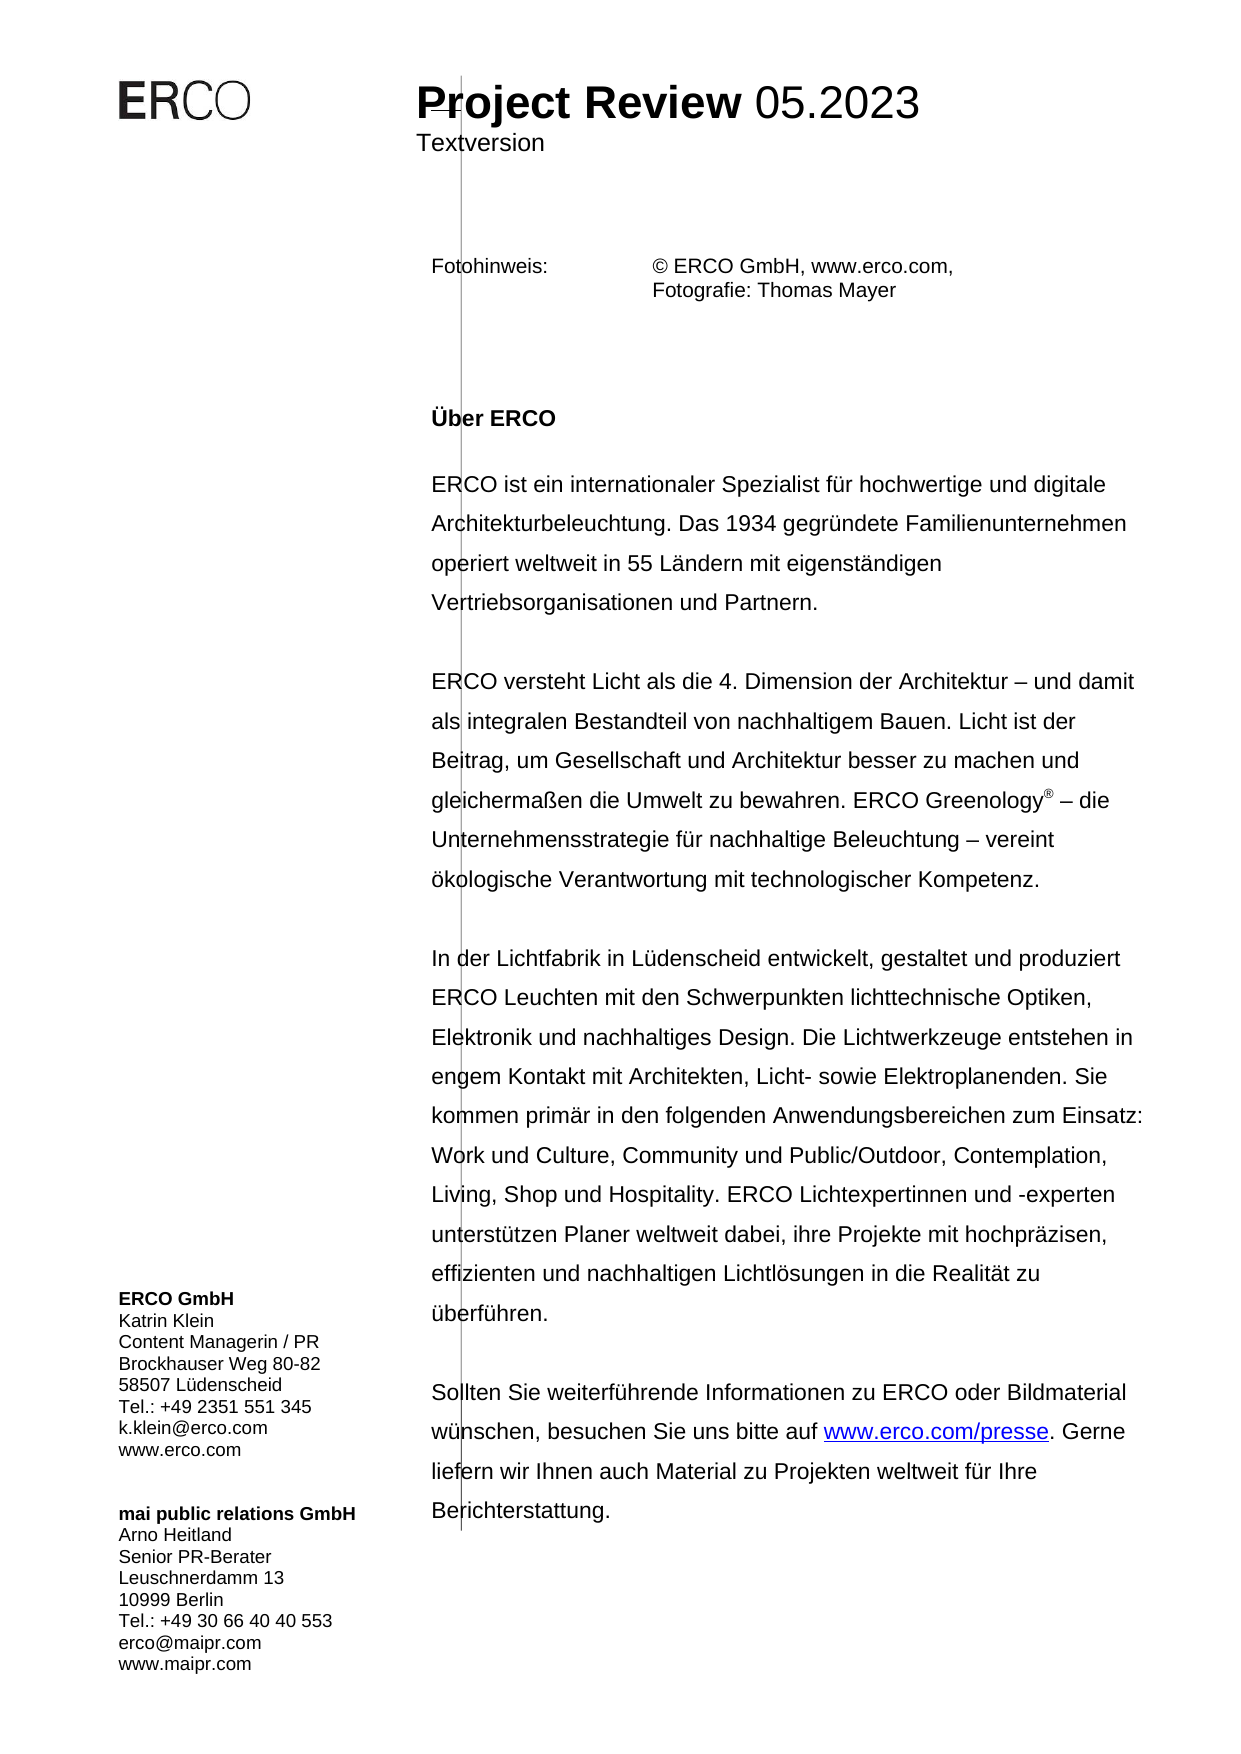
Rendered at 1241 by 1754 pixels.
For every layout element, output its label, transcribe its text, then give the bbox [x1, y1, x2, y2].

text In der Lichtfabrik in Lüdenscheid entwickelt, gestaltet und produziert ERCO Leuchten mit den Schwerpunkten lichttechnische Optiken, Elektronik und nachhaltiges Design. Die Lichtwerkzeuge entstehen in engem Kontakt mit Architekten, Licht- sowie Elektroplanenden. Sie kommen primär in den folgenden Anwendungsbereichen zum Einsatz: Work und Culture, Community und Public/Outdoor, Contemplation, Living, Shop und Hospitality. ERCO Lichtexpertinnen und -experten unterstützen Planer weltweit dabei, ihre Projekte mit hochpräzisen, effizienten und nachhaltigen Lichtlösungen in die Realität zu überführen. [431, 944, 1152, 1326]
picture [118, 79, 251, 121]
text Vertriebsorganisationen und Partnern. [431, 589, 1152, 616]
text Über ERCO [431, 405, 1152, 431]
text Fotografie: Thomas Mayer [652, 278, 1152, 302]
text Fotohinweis: © ERCO GmbH, www.erco.com, [431, 254, 1152, 278]
text ERCO versteht Licht als die 4. Dimension der Architektur – und damit als integralen Bestandteil von nachhaltigem Bauen. Licht ist der Beitrag, um Gesellschaft und Architektur besser zu machen und gleichermaßen die Umwelt zu bewahren. ERCO Greenology® – die Unternehmensstrategie für nachhaltige Beleuchtung – vereint ökologische Verantwortung mit technologischer Kompetenz. [431, 668, 1152, 892]
text ERCO ist ein internationaler Spezialist für hochwertige und digitale Architekturbeleuchtung. Das 1934 gegründete Familienunternehmen operiert weltweit in 55 Ländern mit eigenständigen [431, 471, 1152, 576]
text Sollten Sie weiterführende Informationen zu ERCO oder Bildmaterial wünschen, besuchen Sie uns bitte auf www.erco.com/presse. Gerne liefern wir Ihnen auch Material zu Projekten weltweit für Ihre Berichterstattung. [431, 1379, 1152, 1523]
